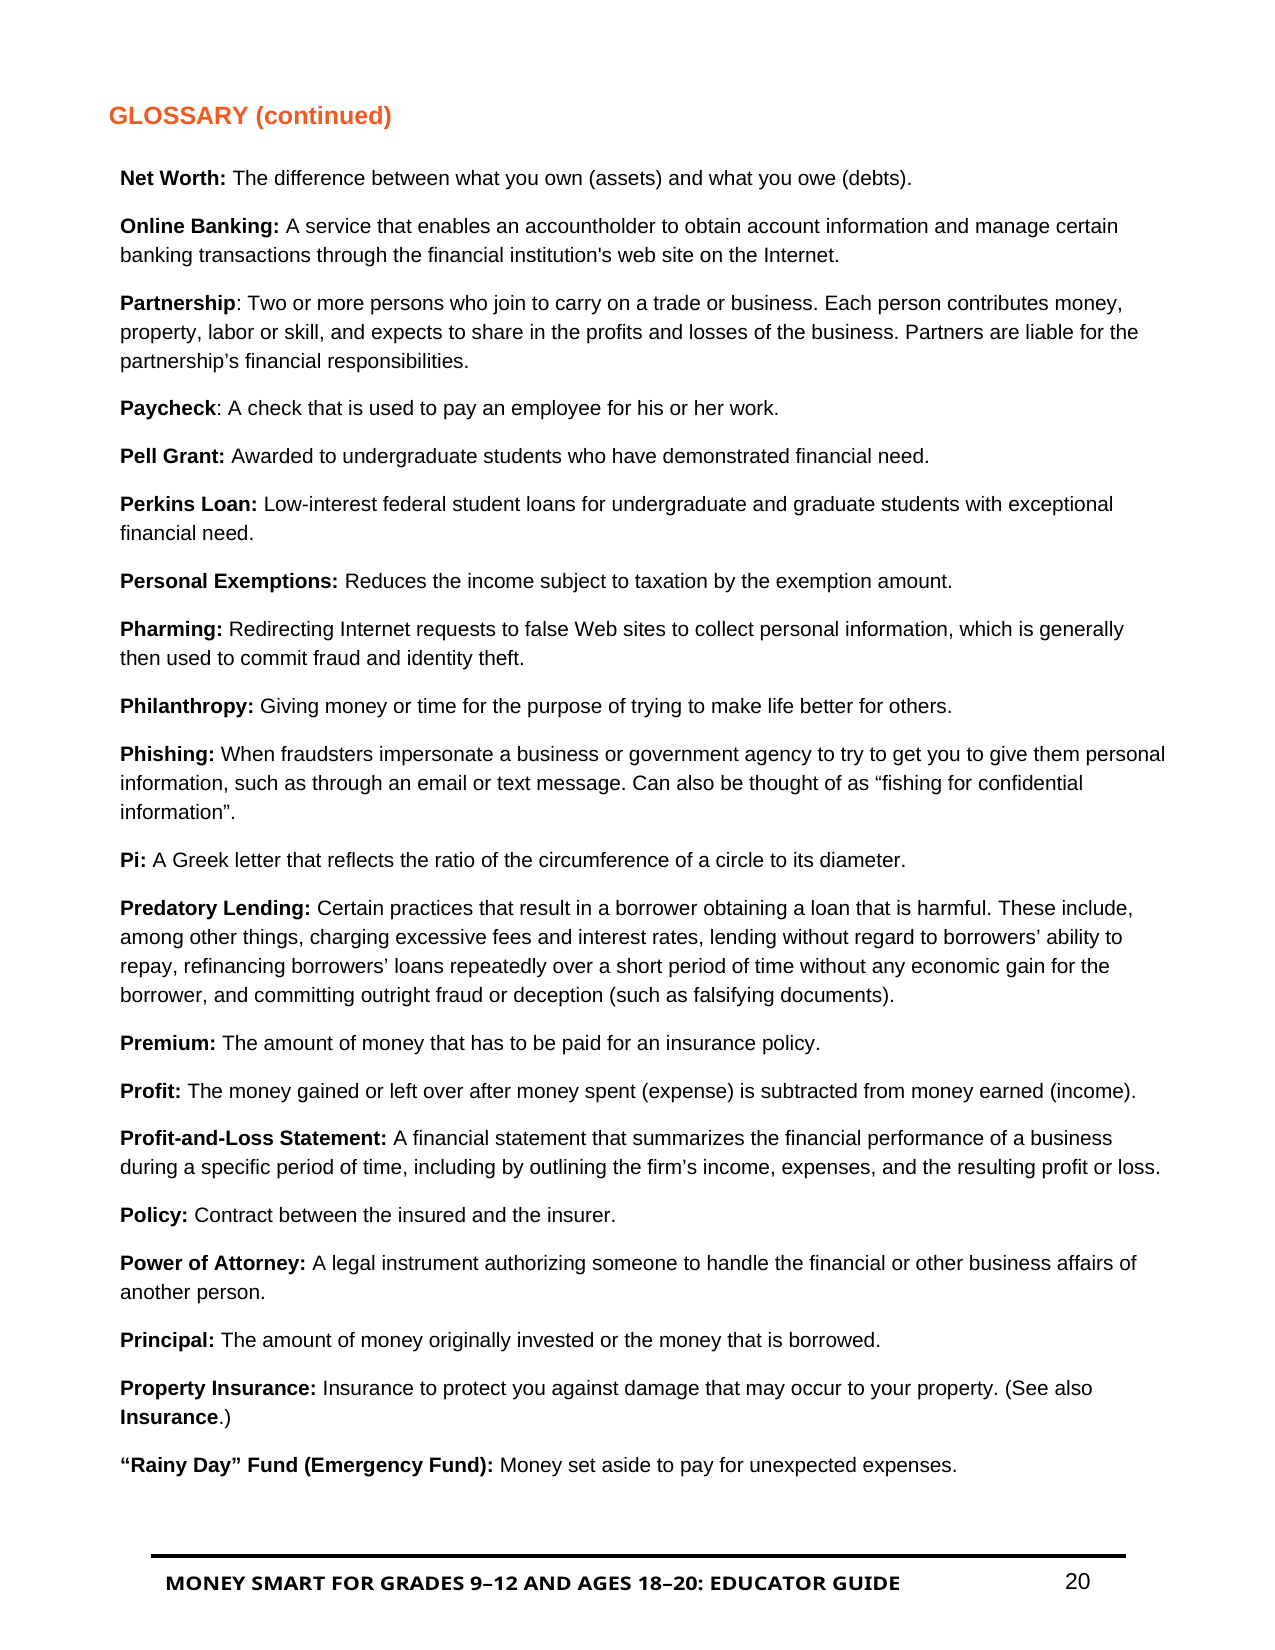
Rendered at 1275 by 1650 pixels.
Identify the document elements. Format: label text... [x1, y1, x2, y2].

text Online Banking: A service that enables an accountholder to obtain account information and manage certain banking transactions through the financial institution's web site on the Internet. [120, 214, 1169, 267]
text Power of Attorney: A legal instrument authorizing someone to handle the financial or other business affairs of another person. [120, 1251, 1169, 1304]
text Premium: The amount of money that has to be paid for an insurance policy. [120, 1031, 1169, 1054]
text Predatory Lending: Certain practices that result in a borrower obtaining a loan that is harmful. These include, among other things, charging excessive fees and interest rates, lending without regard to borrowers’ ability to repay, refinancing borrowers’ loans repeatedly over a short period of time without any economic gain for the borrower, and committing outright fraud or deception (such as falsifying documents). [120, 896, 1169, 1007]
text Property Insurance: Insurance to protect you against damage that may occur to your property. (See also [120, 1375, 1169, 1399]
text Partnership: Two or more persons who join to carry on a trade or business. Each person contributes money, property, labor or skill, and expects to share in the profits and losses of the business. Partners are liable for the partnership’s financial responsibilities. [120, 291, 1169, 373]
text Philanthropy: Giving money or time for the purpose of trying to make life better for others. [120, 694, 1169, 718]
text “Rainy Day” Fund (Emergency Fund): Money set aside to pay for unexpected expenses. [120, 1452, 1169, 1476]
text Personal Exemptions: Reduces the income subject to taxation by the exemption amount. [120, 569, 1169, 593]
text Phishing: When fraudsters impersonate a business or government agency to try to get you to give them personal information, such as through an email or text message. Can also be thought of as “fishing for confidential information”. [120, 742, 1169, 824]
text Pharming: Redirecting Internet requests to false Web sites to collect personal information, which is generally then used to commit fraud and identity theft. [120, 617, 1127, 670]
text Perkins Loan: Low-interest federal student loans for undergraduate and graduate students with exceptional financial need. [120, 492, 1117, 545]
text Profit-and-Loss Statement: A financial statement that summarizes the financial performance of a business during a specific period of time, including by outlining the firm’s income, expenses, and the resulting profit or loss. [120, 1126, 1164, 1179]
text Paycheck: A check that is used to pay an employee for his or her work. [120, 396, 1169, 420]
text Pell Grant: Awarded to undergraduate students who have demonstrated financial need. [120, 444, 1169, 468]
text Profit: The money gained or left over after money spent (expense) is subtracted from money earned (income). [120, 1078, 1169, 1102]
text Net Worth: The difference between what you own (assets) and what you owe (debts). [120, 166, 1169, 190]
text Principal: The amount of money originally invested or the money that is borrowed. [120, 1328, 1169, 1352]
subtitle Insurance.) [120, 1404, 1169, 1428]
text Pi: A Greek letter that reflects the ratio of the circumference of a circle to its diameter. [120, 848, 1169, 872]
text Policy: Contract between the insured and the insurer. [120, 1203, 1169, 1227]
